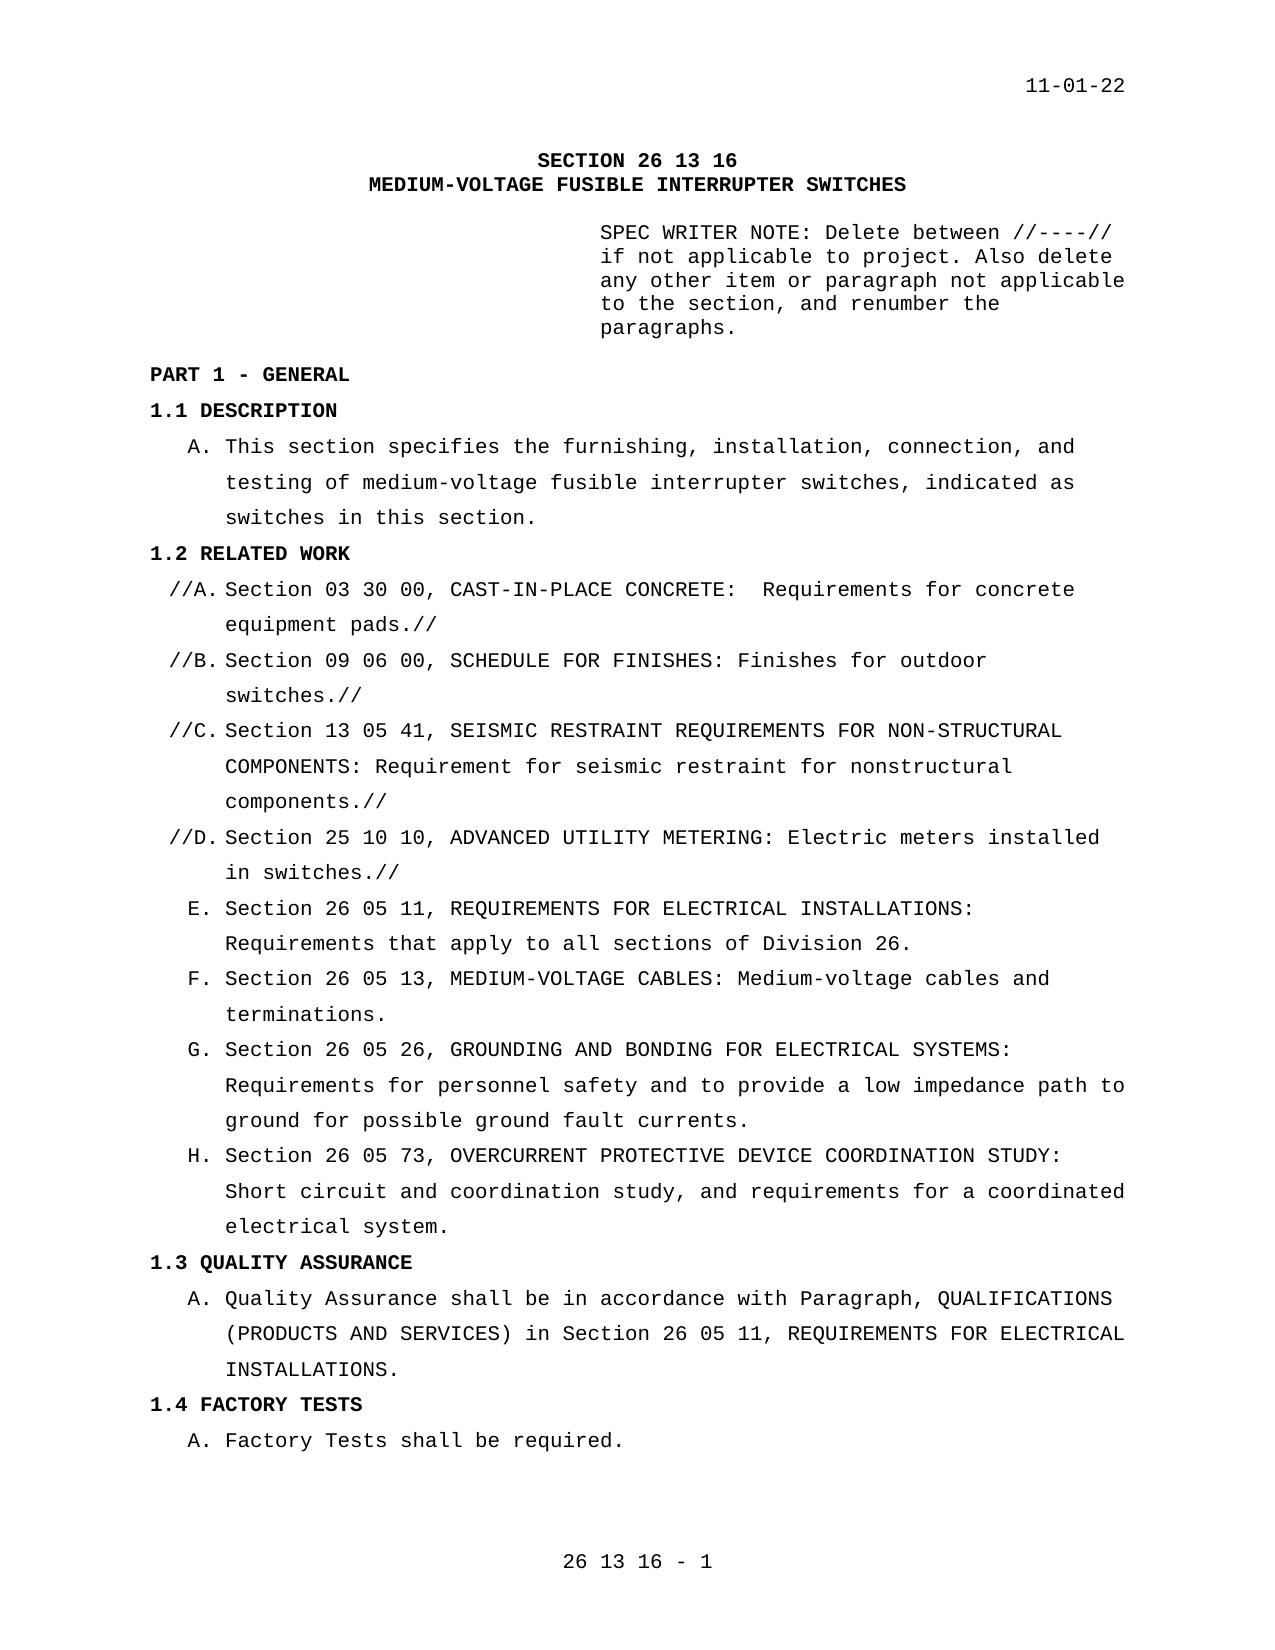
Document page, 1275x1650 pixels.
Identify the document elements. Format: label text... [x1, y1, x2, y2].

text //C. Section 13 05 41, SEISMIC RESTRAINT REQUIREMENTS FOR NON-STRUCTURAL COMPONENTS: Requirement for seismic restraint for nonstructural components.// [169, 721, 1125, 815]
text A. Quality Assurance shall be in accordance with Paragraph, QUALIFICATIONS (PRODUCTS AND SERVICES) in Section 26 05 11, REQUIREMENTS FOR ELECTRICAL INSTALLATIONS. [187, 1288, 1125, 1382]
text E. Section 26 05 11, REQUIREMENTS FOR ELECTRICAL INSTALLATIONS: Requirements that apply to all sections of Division 26. [187, 898, 1125, 957]
text //B. Section 09 06 00, SCHEDULE FOR FINISHES: Finishes for outdoor switches.// [169, 650, 1125, 709]
text 1.2 RELATED WORK [150, 543, 1125, 566]
text H. Section 26 05 73, OVERCURRENT PROTECTIVE DEVICE COORDINATION STUDY: Short circuit and coordination study, and requirements for a coordinated electrical system. [187, 1146, 1125, 1240]
text 1.3 qualITY ASSURANCE [150, 1252, 1125, 1275]
text 1.1 DESCRIPTION [150, 400, 1125, 424]
text A. This section specifies the furnishing, installation, connection, and testing of medium-voltage fusible interrupter switches, indicated as switches in this section. [187, 436, 1125, 531]
text G. Section 26 05 26, GROUNDING AND BONDING FOR ELECTRICAL SYSTEMS: Requirements for personnel safety and to provide a low impedance path to ground for possible ground fault currents. [187, 1039, 1125, 1134]
title SECTION 26 13 16 [150, 150, 1125, 174]
text A. Factory Tests shall be required. [187, 1430, 1125, 1454]
text SPEC WRITER NOTE: Delete between //----// if not applicable to project. Also delete any other item or paragraph not applicable to the section, and renumber the paragraphs. [600, 222, 1125, 341]
text F. Section 26 05 13, MEDIUM-VOLTAGE CABLES: Medium-voltage cables and terminations. [187, 968, 1125, 1027]
text 1.4 FACTORY TESTs [150, 1394, 1125, 1418]
text //D. Section 25 10 10, ADVANCED UTILITY METERING: Electric meters installed in switches.// [169, 827, 1125, 886]
text //A. Section 03 30 00, CAST-IN-PLACE CONCRETE: Requirements for concrete equipment pads.// [169, 579, 1125, 638]
title MEDIUM-VOLTAGE FUSIBLE INTERRUPTER SWITCHes [150, 174, 1125, 197]
text PART 1 - GENERAL [150, 364, 1125, 388]
